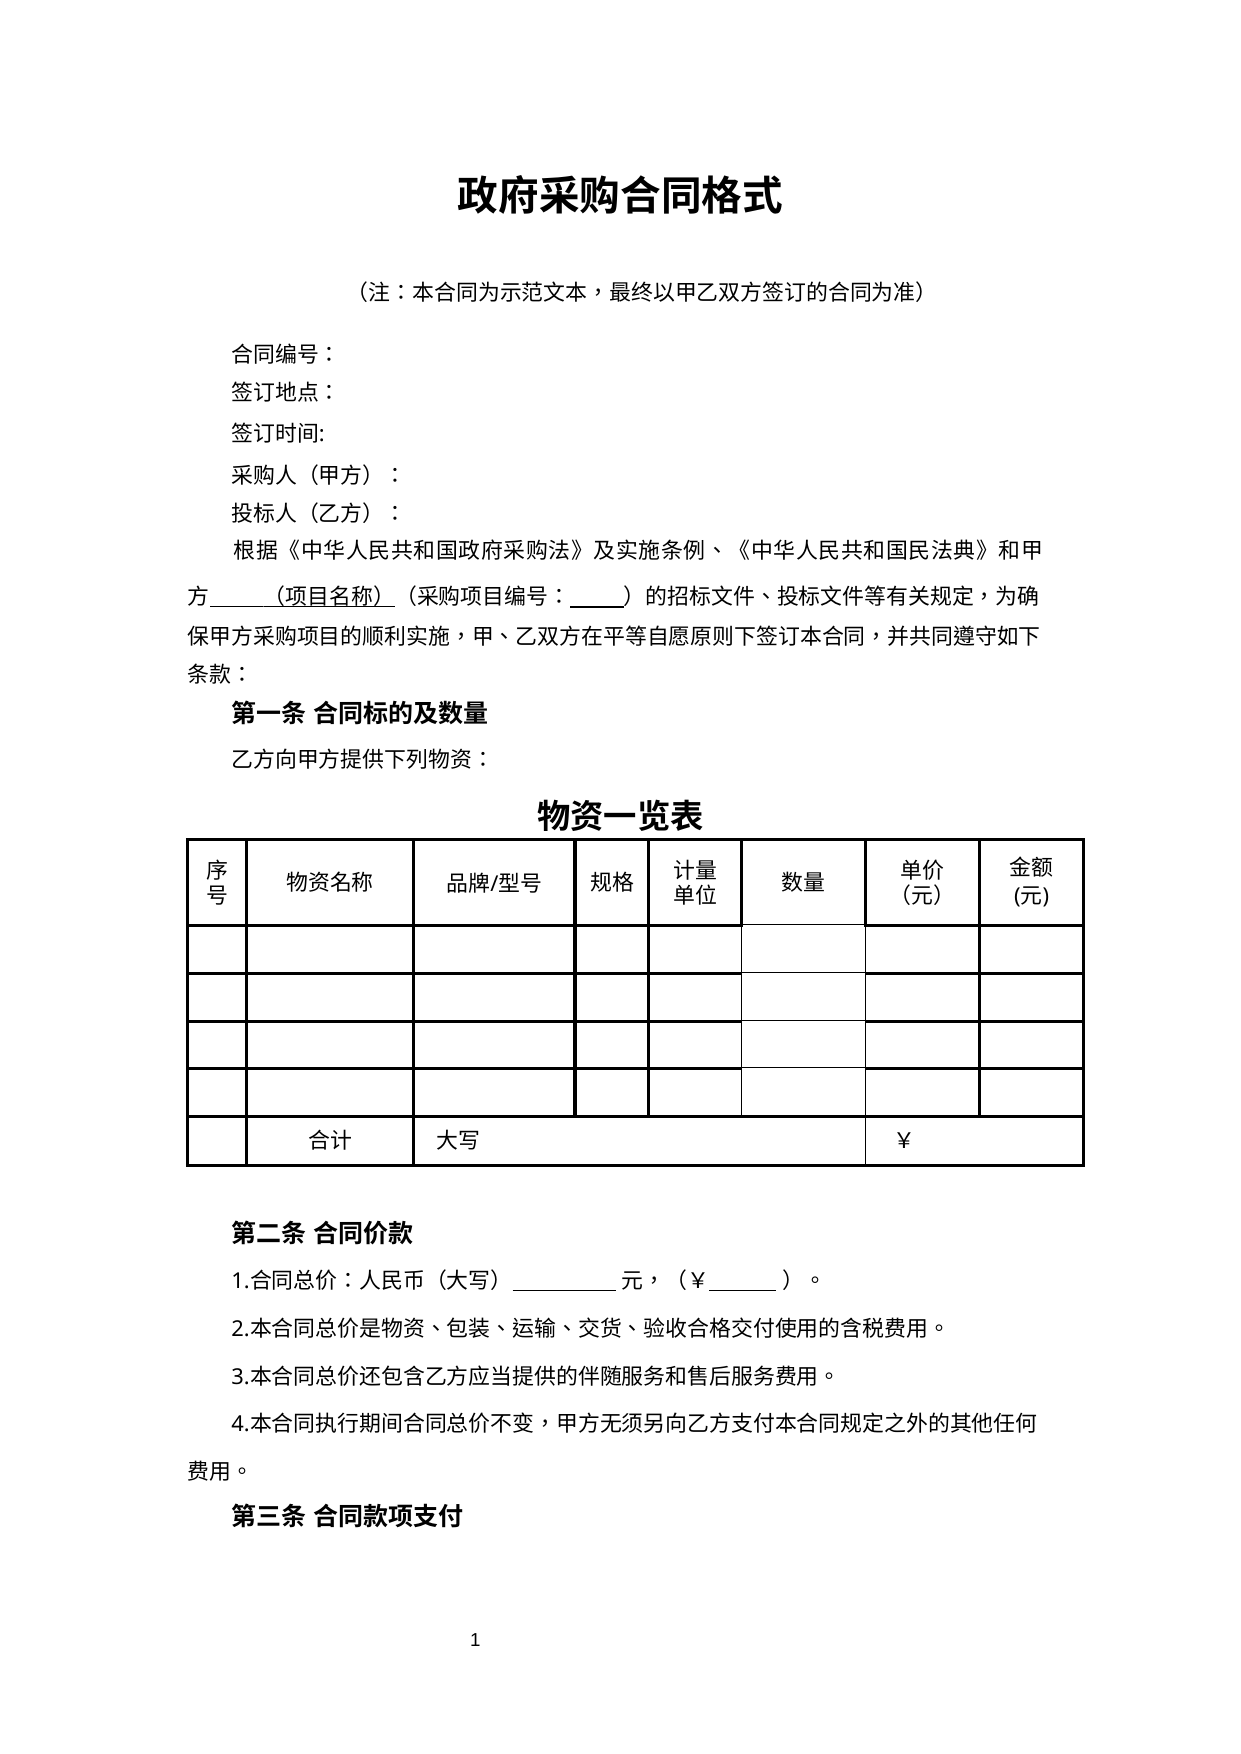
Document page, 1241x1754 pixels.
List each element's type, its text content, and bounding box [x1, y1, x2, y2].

table_cell [866, 1023, 978, 1067]
text （注：本合同为示范文本，最终以甲乙双方签订的合同为准） [187, 279, 1053, 305]
text 根据《中华人民共和国政府采购法》及实施条例、《中华人民共和国民法典》和甲方 （项目名称）（采购项目编号： ）的招标文件、投标文件等有关规定，为确保甲方采购项目的顺利实施，甲、乙双方在平等自愿原则下签订本合同，并共同遵守如下条款： [187, 538, 1053, 687]
table_cell [650, 927, 741, 972]
table_cell 合计 [248, 1118, 412, 1164]
text 乙方向甲方提供下列物资： [187, 742, 1053, 774]
table_cell [415, 927, 573, 972]
table_cell [189, 1070, 245, 1115]
table_cell 大写 [415, 1118, 865, 1164]
table_header 规格 [577, 841, 647, 924]
table_cell [866, 975, 978, 1019]
table_cell [981, 927, 1082, 972]
table_cell [189, 1118, 245, 1164]
table_header 单价 （元） [867, 841, 978, 924]
table_cell [577, 1023, 647, 1067]
table_cell [248, 1070, 412, 1115]
text 第三条 合同款项支付 [187, 1501, 1053, 1533]
text 采购人（甲方）： [187, 463, 1053, 488]
table_header 数量 [743, 841, 864, 924]
table_header 物资名称 [248, 841, 412, 924]
table_cell [866, 1070, 978, 1115]
text 第二条 合同价款 [187, 1217, 1053, 1249]
table_header 序号 [189, 841, 245, 924]
table_cell [981, 975, 1082, 1019]
table_header 计量 单位 [650, 841, 740, 924]
text 物资一览表 [187, 790, 1053, 838]
table_cell [248, 1023, 412, 1067]
text 签订地点： [187, 380, 1053, 405]
text 签订时间: [187, 418, 1053, 448]
table_cell [650, 1070, 741, 1115]
table_cell [415, 1070, 573, 1115]
table_cell [577, 975, 647, 1019]
table_cell [981, 1023, 1082, 1067]
table_cell [415, 975, 573, 1019]
table_cell [650, 1023, 741, 1067]
table_cell [248, 927, 412, 972]
table_cell [189, 927, 245, 972]
text 2.本合同总价是物资、包装、运输、交货、验收合格交付使用的含税费用。 [187, 1311, 1053, 1343]
text 3.本合同总价还包含乙方应当提供的伴随服务和售后服务费用。 [187, 1359, 1053, 1392]
table_cell [742, 925, 865, 972]
table_cell [866, 927, 978, 972]
table_cell [415, 1023, 573, 1067]
text 第一条 合同标的及数量 [187, 699, 1053, 728]
table_cell [189, 1023, 245, 1067]
subtitle 政府采购合同格式 [187, 162, 1053, 227]
table_cell [577, 927, 647, 972]
table_header 金额 (元) [981, 841, 1082, 924]
text 4.本合同执行期间合同总价不变，甲方无须另向乙方支付本合同规定之外的其他任何费用。 [187, 1407, 1053, 1488]
table_cell [981, 1070, 1082, 1115]
table_cell [742, 973, 865, 1019]
text 1.合同总价：人民币（大写） 元，（￥ ）。 [187, 1263, 1053, 1296]
text 合同编号： [187, 342, 1053, 368]
table_cell [650, 975, 741, 1019]
table_cell [189, 975, 245, 1019]
table_header 品牌/型号 [415, 841, 573, 924]
table_cell [248, 975, 412, 1019]
table_cell ￥ [866, 1118, 1082, 1164]
table_cell [742, 1021, 865, 1067]
table_cell [742, 1068, 865, 1115]
table_cell [577, 1070, 647, 1115]
text 投标人（乙方）： [187, 501, 1053, 526]
